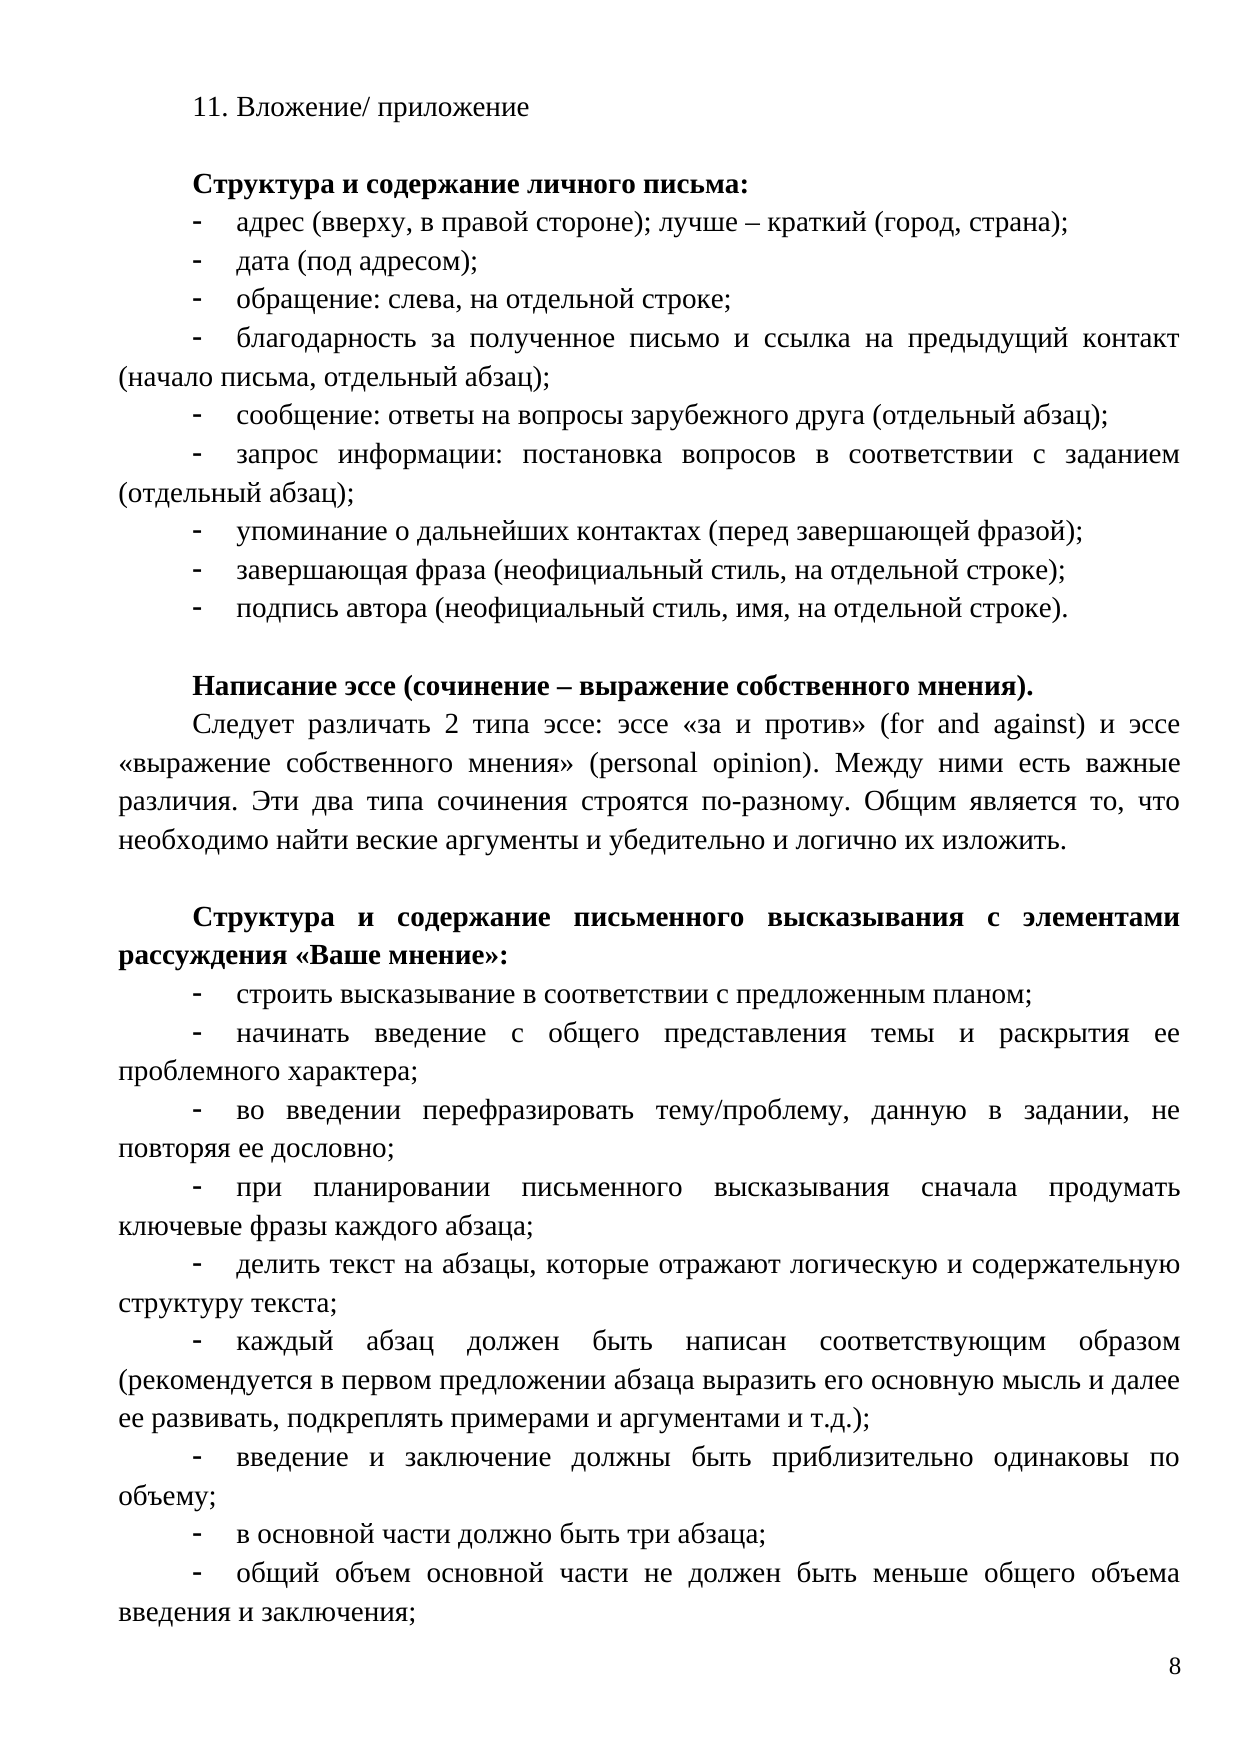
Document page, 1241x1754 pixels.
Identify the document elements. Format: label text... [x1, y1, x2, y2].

list благодарность за полученное письмо и ссылка на предыдущий контакт (начало письма, отдельный абзац); [118, 320, 1181, 392]
list во введении перефразировать тему/проблему, данную в задании, не повторяя ее дословно; [118, 1092, 1181, 1164]
text Структура и содержание личного письма: [118, 166, 1181, 199]
list введение и заключение должны быть приблизительно одинаковы по объему; [118, 1439, 1181, 1511]
list запрос информации: постановка вопросов в соответствии с заданием (отдельный абзац); [118, 436, 1181, 508]
text Следует различать 2 типа эссе: эссе «за и против» (for and against) и эссе «выражение собственного мнения» (personal opinion). Между ними есть важные различия. Эти два типа сочинения строятся по-разному. Общим является то, что необходимо найти веские аргументы и убедительно и логично их изложить. [118, 706, 1181, 855]
list в основной части должно быть три абзаца; [118, 1516, 1181, 1550]
list общий объем основной части не должен быть меньше общего объема введения и заключения; [118, 1555, 1181, 1627]
list каждый абзац должен быть написан соответствующим образом (рекомендуется в первом предложении абзаца выразить его основную мысль и далее ее развивать, подкреплять примерами и аргументами и т.д.); [118, 1323, 1181, 1434]
list при планировании письменного высказывания сначала продумать ключевые фразы каждого абзаца; [118, 1169, 1181, 1241]
list начинать введение с общего представления темы и раскрытия ее проблемного характера; [118, 1015, 1181, 1087]
text Написание эссе (сочинение – выражение собственного мнения). [118, 668, 1181, 701]
list Вложение/ приложение [118, 89, 1181, 122]
list делить текст на абзацы, которые отражают логическую и содержательную структуру текста; [118, 1246, 1181, 1318]
list дата (под адресом); [118, 243, 1181, 277]
list упоминание о дальнейших контактах (перед завершающей фразой); [118, 513, 1181, 547]
list сообщение: ответы на вопросы зарубежного друга (отдельный абзац); [118, 397, 1181, 431]
list подпись автора (неофициальный стиль, имя, на отдельной строке). [118, 591, 1181, 624]
list строить высказывание в соответствии с предложенным планом; [118, 976, 1181, 1010]
list обращение: слева, на отдельной строке; [118, 282, 1181, 315]
list завершающая фраза (неофициальный стиль, на отдельной строке); [118, 552, 1181, 586]
list адрес (вверху, в правой стороне); лучше – краткий (город, страна); [118, 204, 1181, 238]
text Структура и содержание письменного высказывания с элементами рассуждения «Ваше мнение»: [118, 899, 1181, 971]
